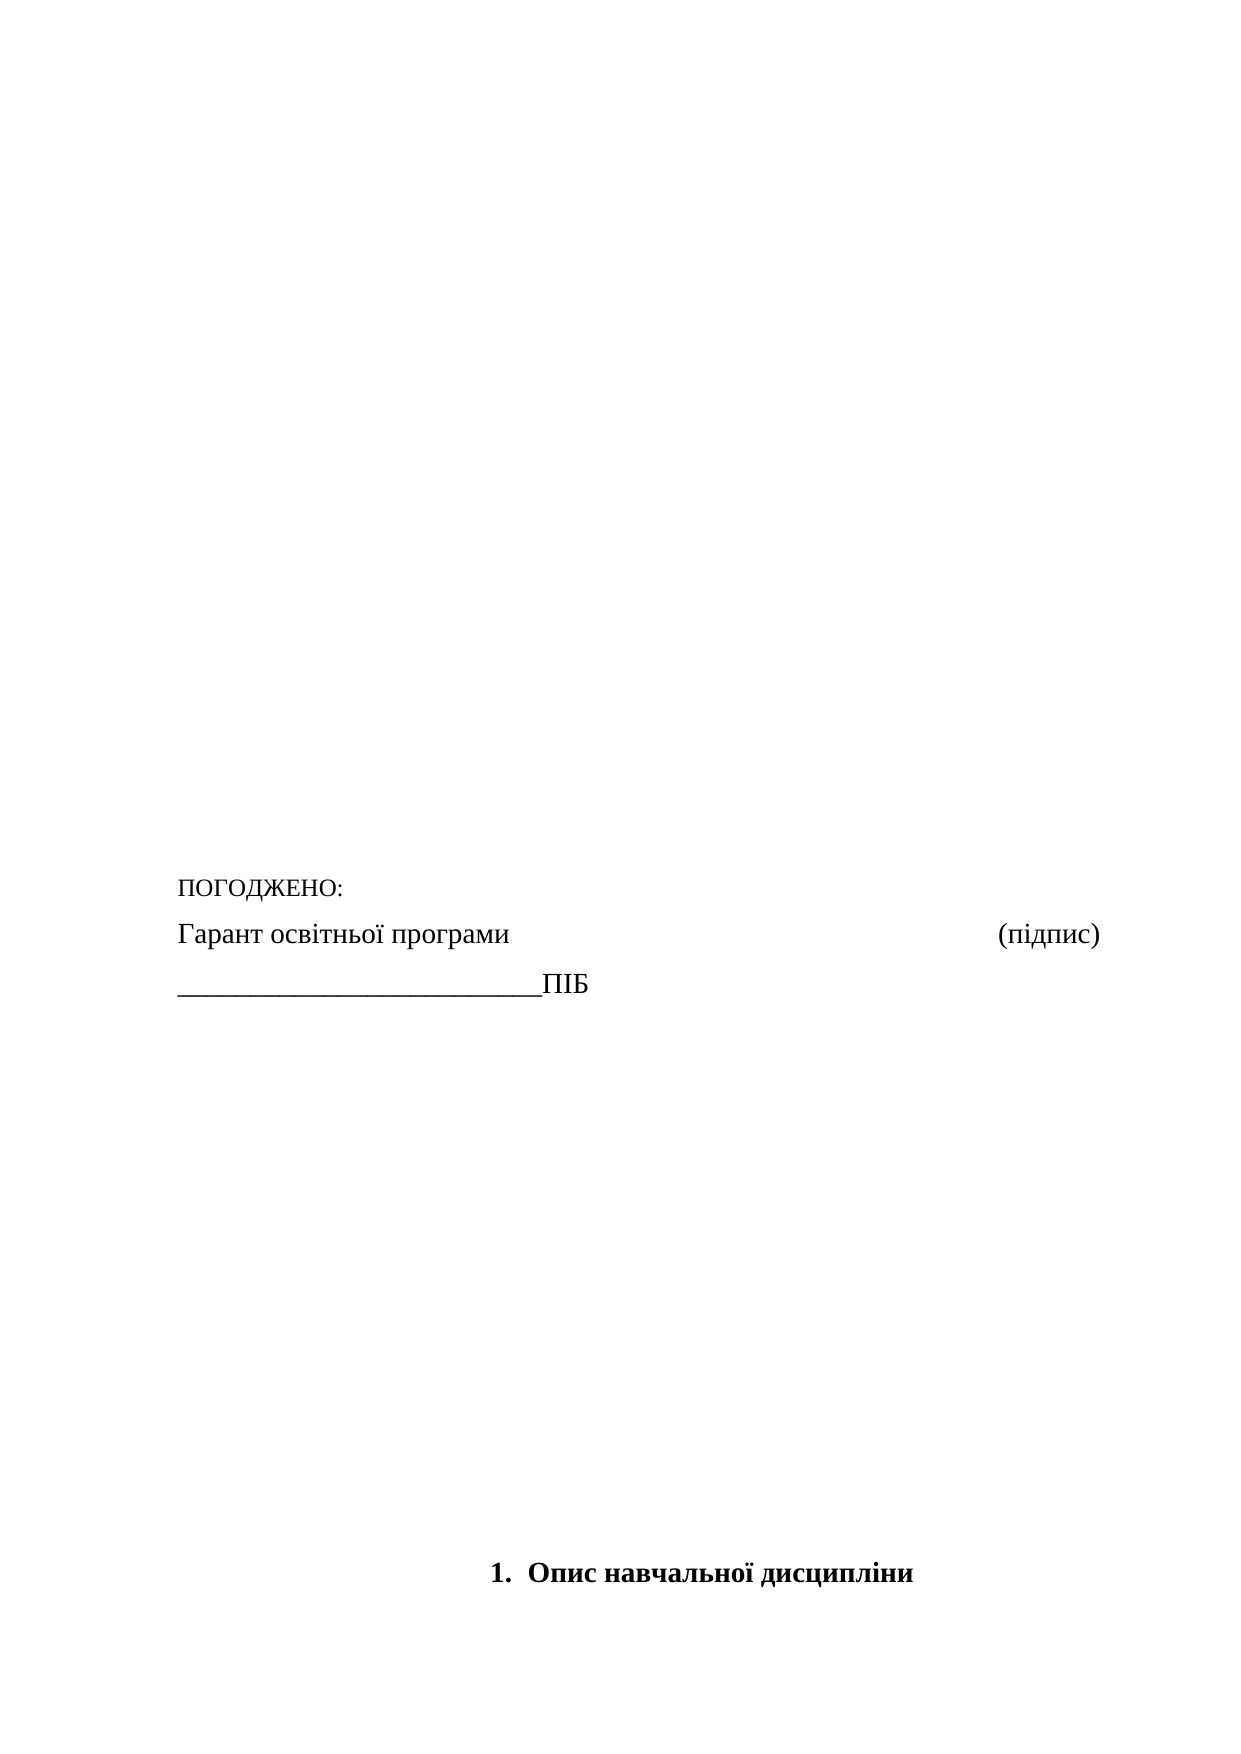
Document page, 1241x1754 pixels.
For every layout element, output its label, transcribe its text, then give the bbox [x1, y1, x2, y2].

text ПОГОДЖЕНО: [177, 873, 1152, 902]
list Опис навчальної дисципліни [252, 1556, 1152, 1589]
text _________________________ПІБ [177, 966, 1152, 1000]
text Гарант освітньої програми (підпис) [177, 916, 1152, 949]
